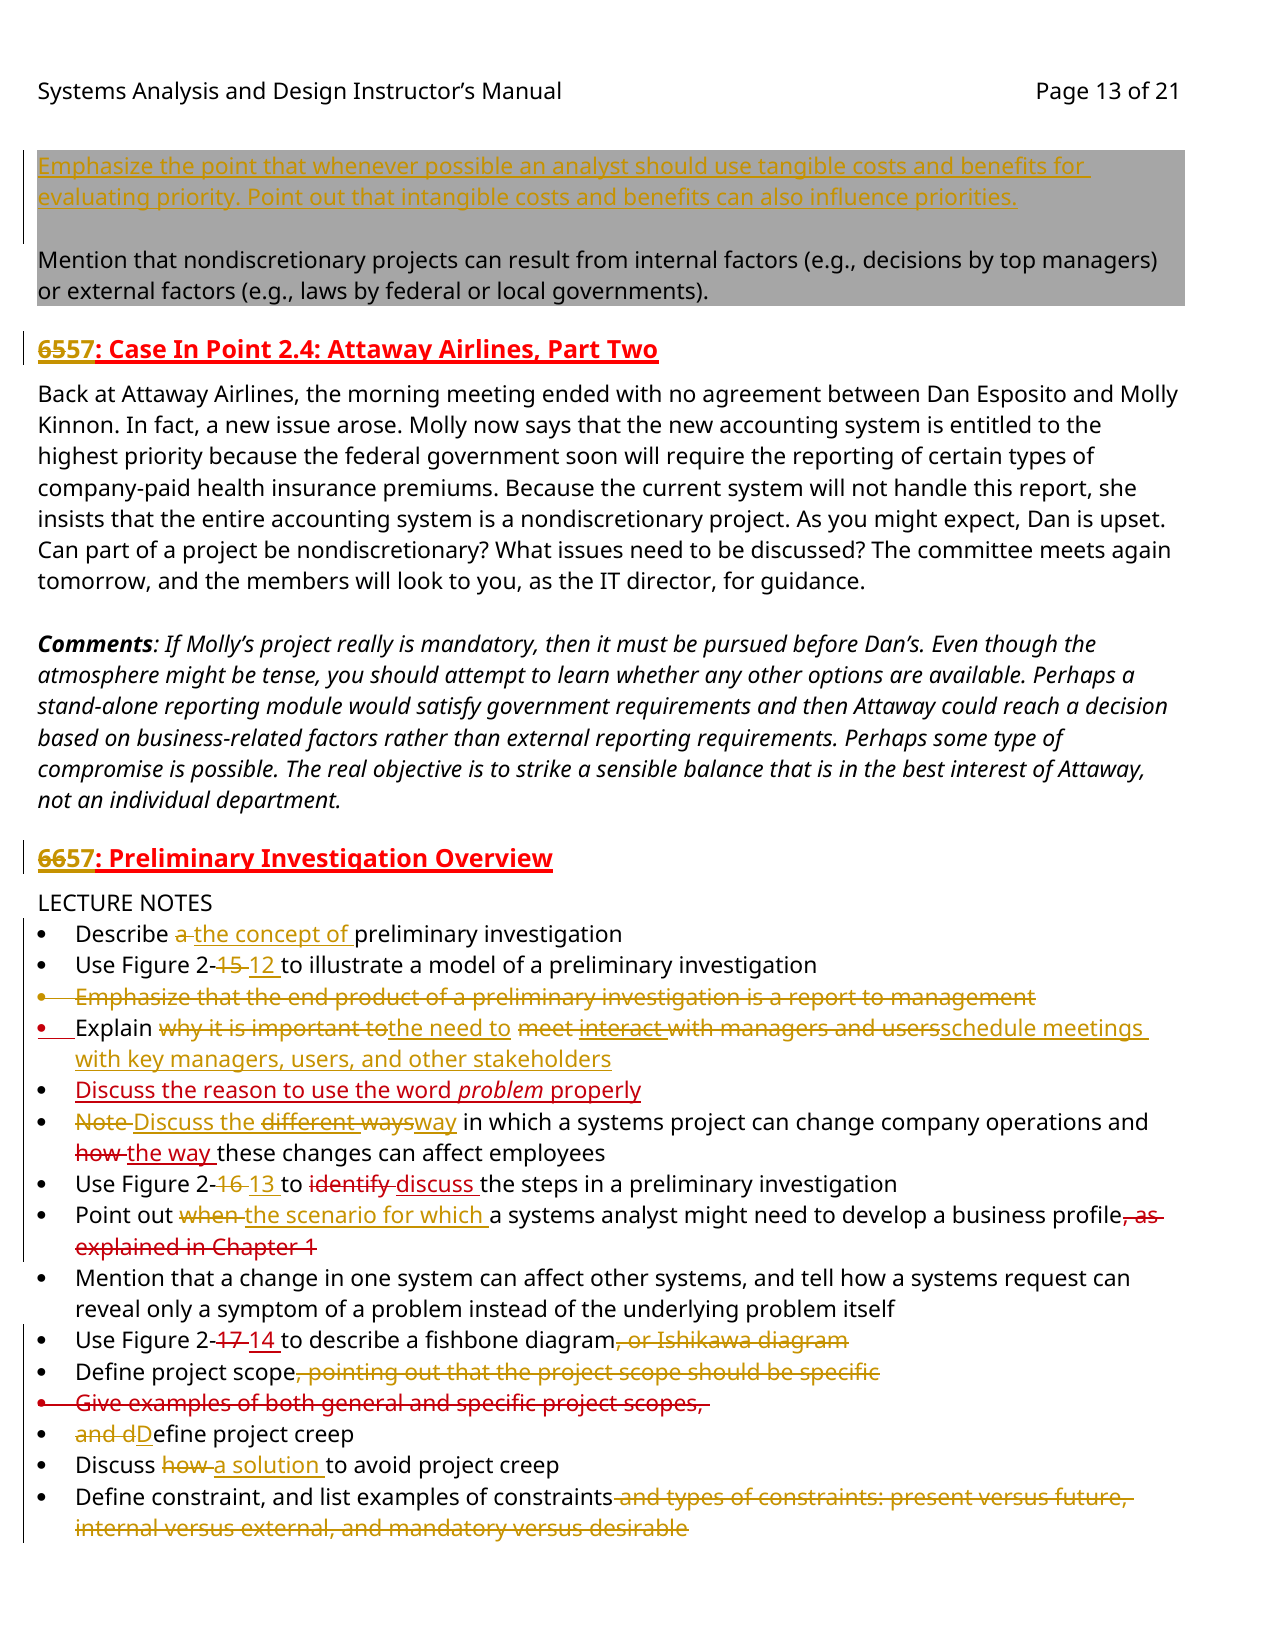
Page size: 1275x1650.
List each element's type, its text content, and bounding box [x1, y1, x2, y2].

list Use Figure 2-to the steps in a preliminary investigation [37, 1168, 1185, 1199]
list Use Figure 2-to illustrate a model of a preliminary investigation [37, 949, 1185, 981]
text Mention that nondiscretionary projects can result from internal factors (e.g., decisions by top managers) or external factors (e.g., laws by federal or local governments). [37, 244, 1185, 306]
list Mention that a change in one system can affect other systems, and tell how a systems request can reveal only a symptom of a problem instead of the underlying problem itself [37, 1262, 1185, 1324]
list in which a systems project can change company operations and these changes can affect employees [37, 1106, 1185, 1168]
list Point out a systems analyst might need to develop a business profile [37, 1199, 1185, 1262]
list Define project scope [37, 1356, 1185, 1387]
text Back at Attaway Airlines, the morning meeting ended with no agreement between Dan Esposito and Molly Kinnon. In fact, a new issue arose. Molly now says that the new accounting system is entitled to the highest priority because the federal government soon will require the reporting of certain types of company-paid health insurance premiums. Because the current system will not handle this report, she insists that the entire accounting system is a nondiscretionary project. As you might expect, Dan is upset. Can part of a project be nondiscretionary? What issues need to be discussed? The committee meets again tomorrow, and the members will look to you, as the IT director, for guidance. [37, 378, 1185, 597]
list efine project creep [37, 1418, 1185, 1449]
list Use Figure 2-to describe a fishbone diagram [37, 1324, 1185, 1356]
text Comments: If Molly’s project really is mandatory, then it must be pursued before Dan’s. Even though the atmosphere might be tense, you should attempt to learn whether any other options are available. Perhaps a stand-alone reporting module would satisfy government requirements and then Attaway could reach a decision based on business-related factors rather than external reporting requirements. Perhaps some type of compromise is possible. The real objective is to strike a sensible balance that is in the best interest of Attaway, not an individual department. [37, 628, 1185, 815]
list Define constraint, and list examples of constraints [37, 1481, 1185, 1543]
subtitle : Case In Point 2.4: Attaway Airlines, Part Two [37, 331, 1185, 365]
list Describe preliminary investigation [37, 918, 1185, 949]
list Explain [37, 1012, 1185, 1074]
list Discuss to avoid project creep [37, 1449, 1185, 1481]
text LECTURE NOTES [37, 887, 1185, 918]
subtitle : Preliminary Investigation Overview [37, 840, 1185, 874]
